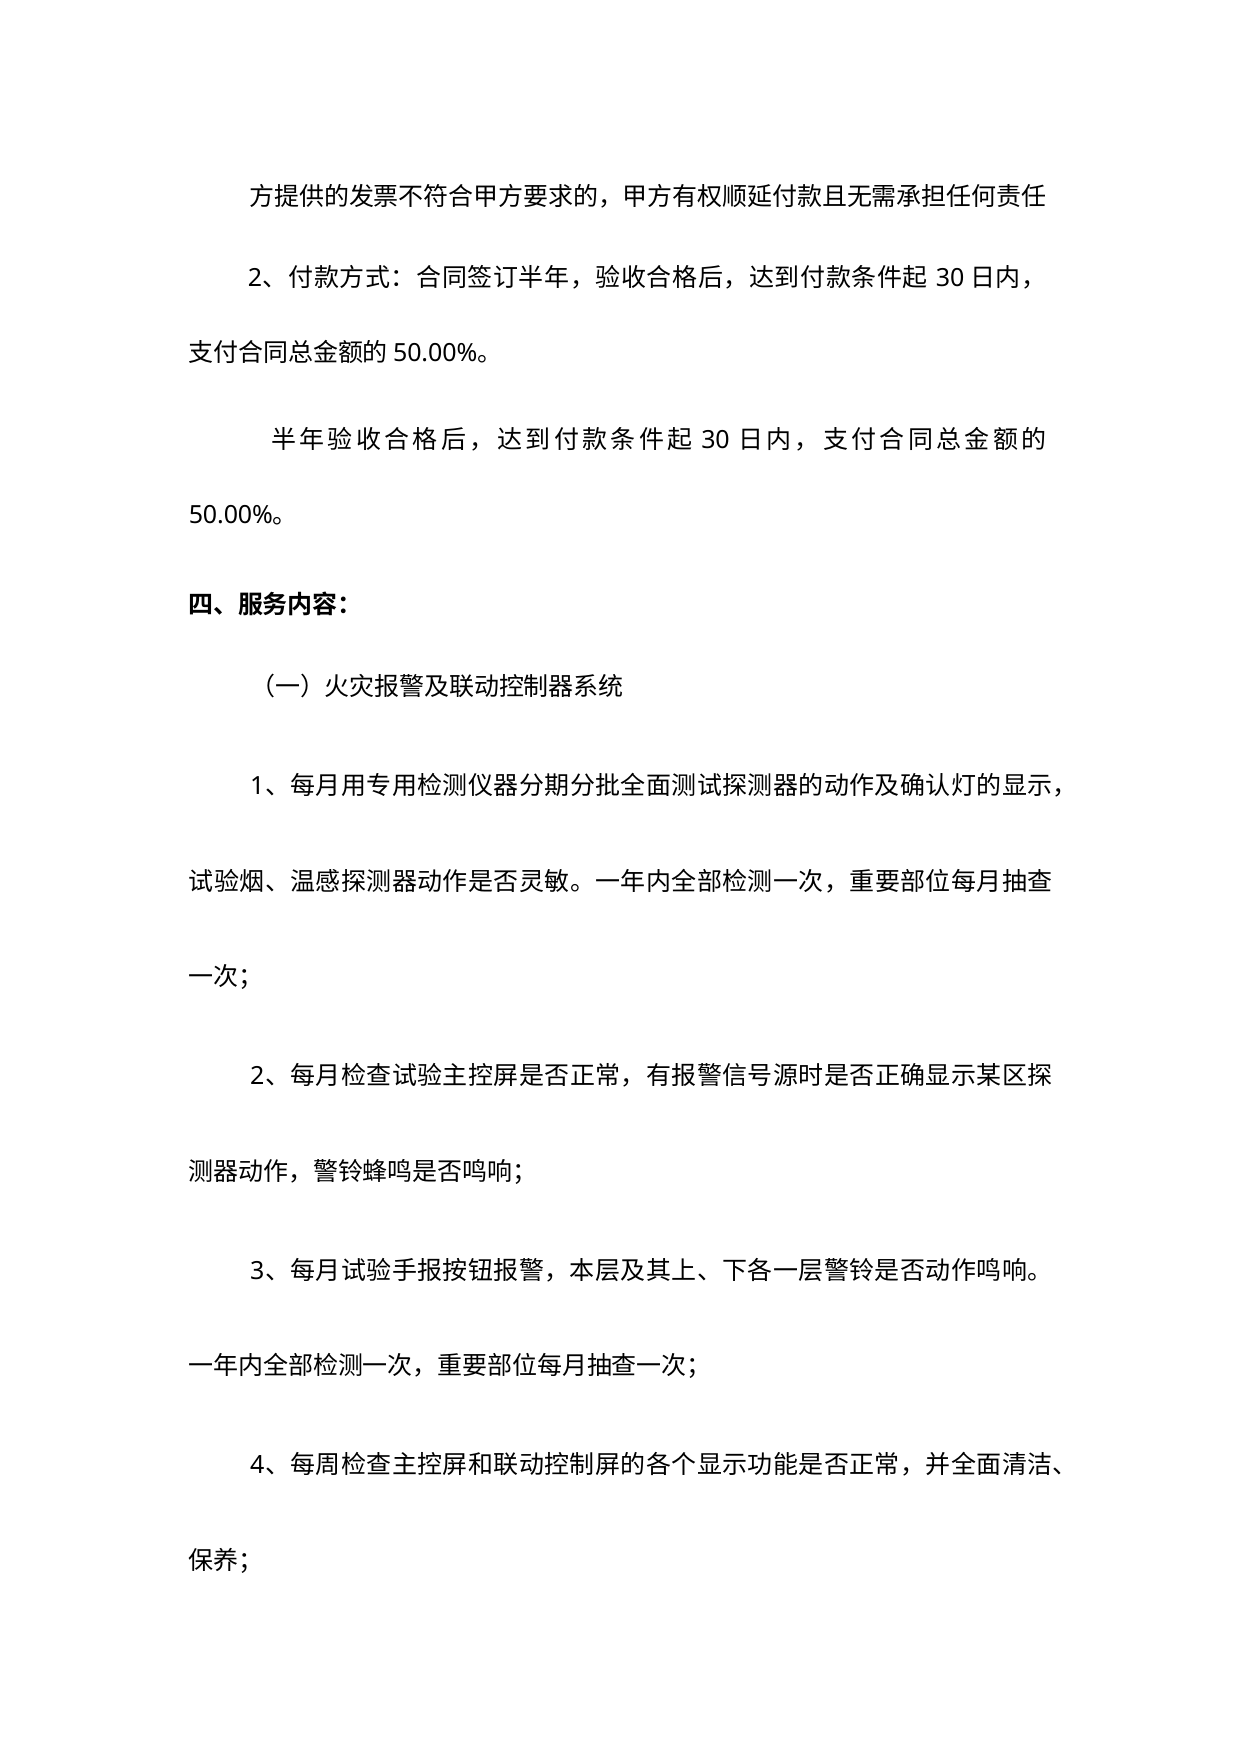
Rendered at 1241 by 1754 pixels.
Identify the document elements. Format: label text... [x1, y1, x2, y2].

text 4、每周检查主控屏和联动控制屏的各个显示功能是否正常，并全面清洁、保养； [188, 1430, 1053, 1591]
text 四、服务内容： [188, 571, 1053, 636]
text 1、每月用专用检测仪器分期分批全面测试探测器的动作及确认灯的显示，试验烟、温感探测器动作是否灵敏。一年内全部检测一次，重要部位每月抽查一次； [188, 751, 1053, 1007]
text （一）火灾报警及联动控制器系统 [188, 652, 1053, 717]
text 半年验收合格后，达到付款条件起30日内，支付合同总金额的50.00%。 [188, 405, 1046, 545]
text 3、每月试验手报按钮报警，本层及其上、下各一层警铃是否动作鸣响。一年内全部检测一次，重要部位每月抽查一次； [188, 1236, 1053, 1396]
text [249, 162, 1053, 227]
text 2、每月检查试验主控屏是否正常，有报警信号源时是否正确显示某区探测器动作，警铃蜂鸣是否鸣响； [188, 1041, 1053, 1202]
text 2、付款方式：合同签订半年，验收合格后，达到付款条件起30日内，支付合同总金额的50.00%。 [188, 243, 1046, 383]
